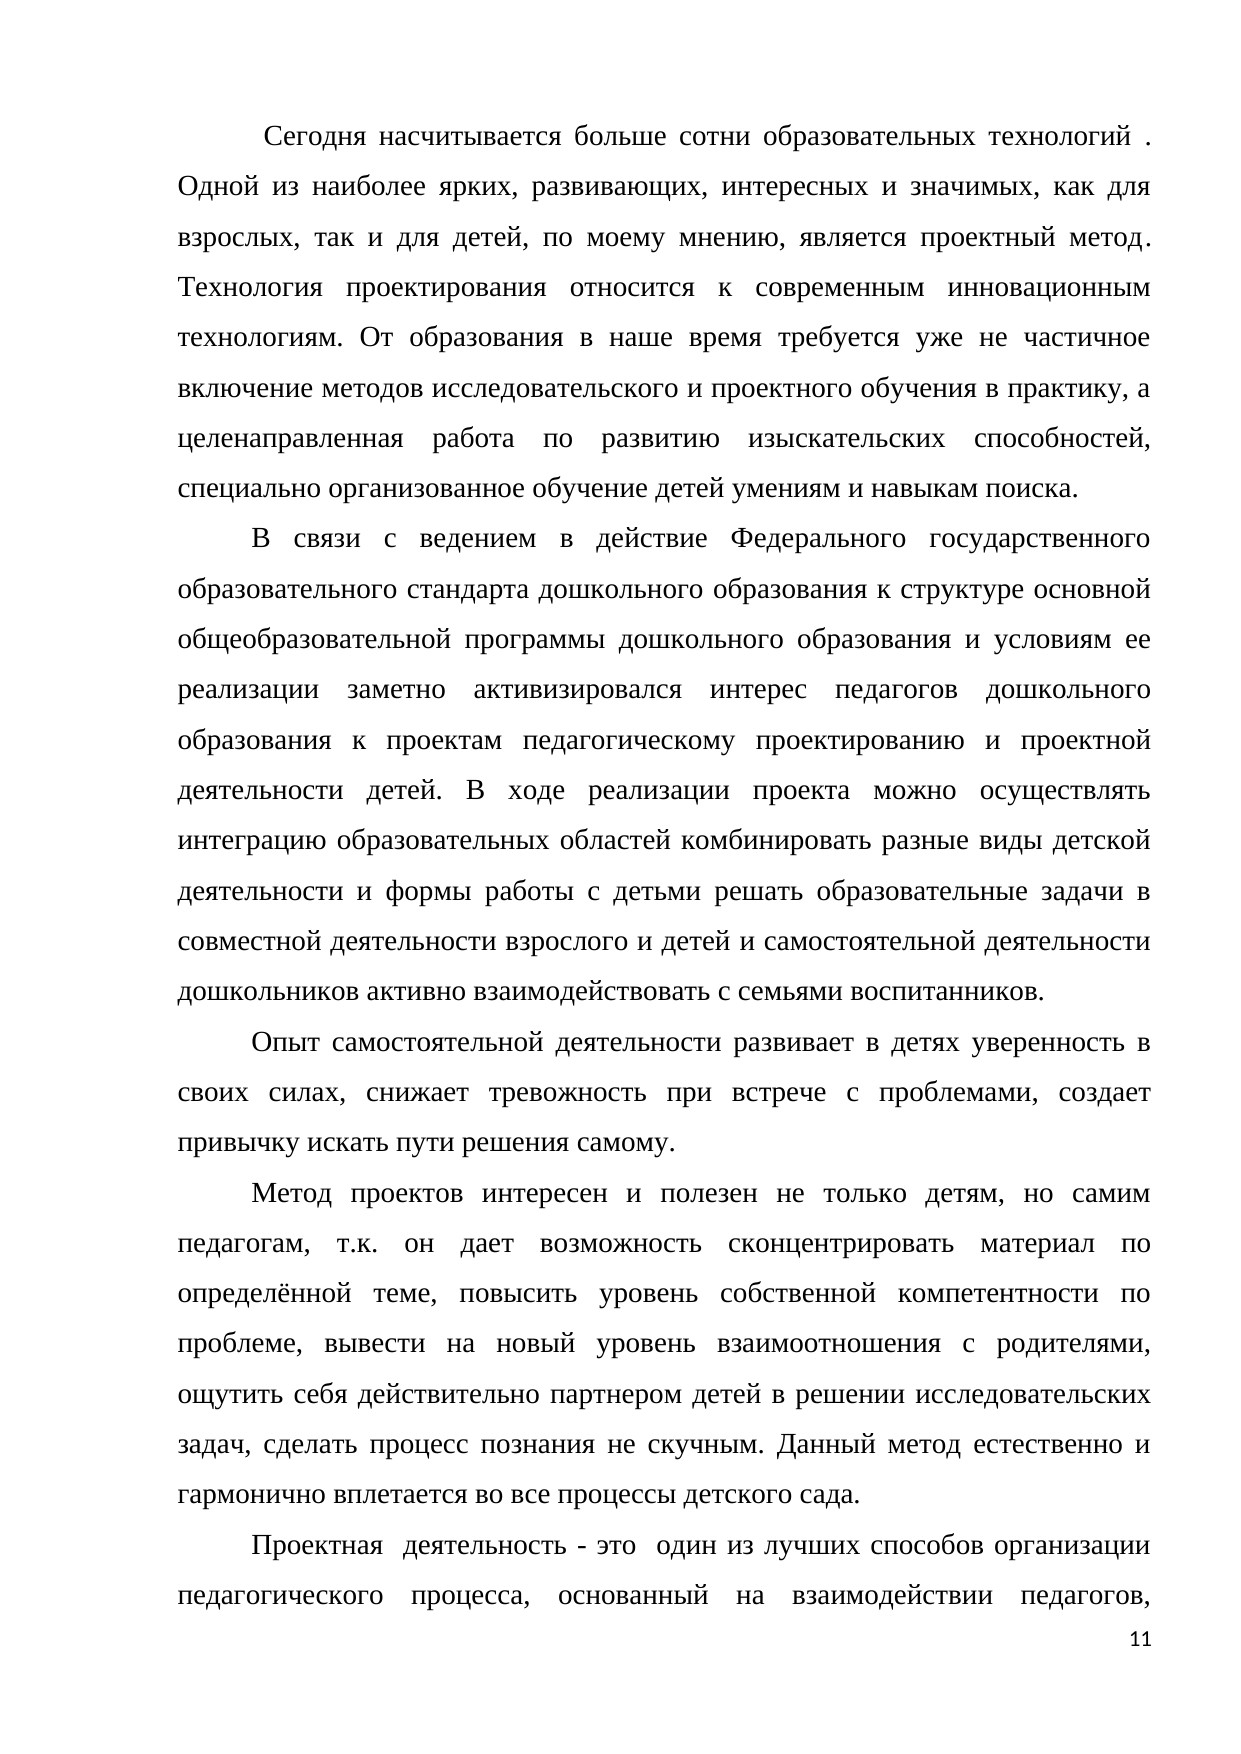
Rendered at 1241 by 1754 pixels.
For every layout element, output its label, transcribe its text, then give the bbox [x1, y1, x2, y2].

text Метод проектов интересен и полезен не только детям, но самим педагогам, т.к. он дает возможность сконцентрировать материал по определённой теме, повысить уровень собственной компетентности по проблеме, вывести на новый уровень взаимоотношения с родителями, ощутить себя действительно партнером детей в решении исследовательских задач, сделать процесс познания не скучным. Данный метод естественно и гармонично вплетается во все процессы детского сада. [177, 1175, 1152, 1510]
text Опыт самостоятельной деятельности развивает в детях уверенность в своих силах, снижает тревожность при встрече с проблемами, создает привычку искать пути решения самому. [177, 1024, 1152, 1158]
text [177, 1527, 1152, 1611]
text Сегодня насчитывается больше сотни образовательных технологий . Одной из наиболее ярких, развивающих, интересных и значимых, как для взрослых, так и для детей, по моему мнению, является проектный метод. Технология проектирования относится к современным инновационным технологиям. От образования в наше время требуется уже не частичное включение методов исследовательского и проектного обучения в практику, а целенаправленная работа по развитию изыскательских способностей, специально организованное обучение детей умениям и навыкам поиска. [177, 118, 1152, 504]
text В связи с ведением в действие Федерального государственного образовательного стандарта дошкольного образования к структуре основной общеобразовательной программы дошкольного образования и условиям ее реализации заметно активизировался интерес педагогов дошкольного образования к проектам педагогическому проектированию и проектной деятельности детей. В ходе реализации проекта можно осуществлять интеграцию образовательных областей комбинировать разные виды детской деятельности и формы работы с детьми решать образовательные задачи в совместной деятельности взрослого и детей и самостоятельной деятельности дошкольников активно взаимодействовать с семьями воспитанников. [177, 521, 1152, 1007]
